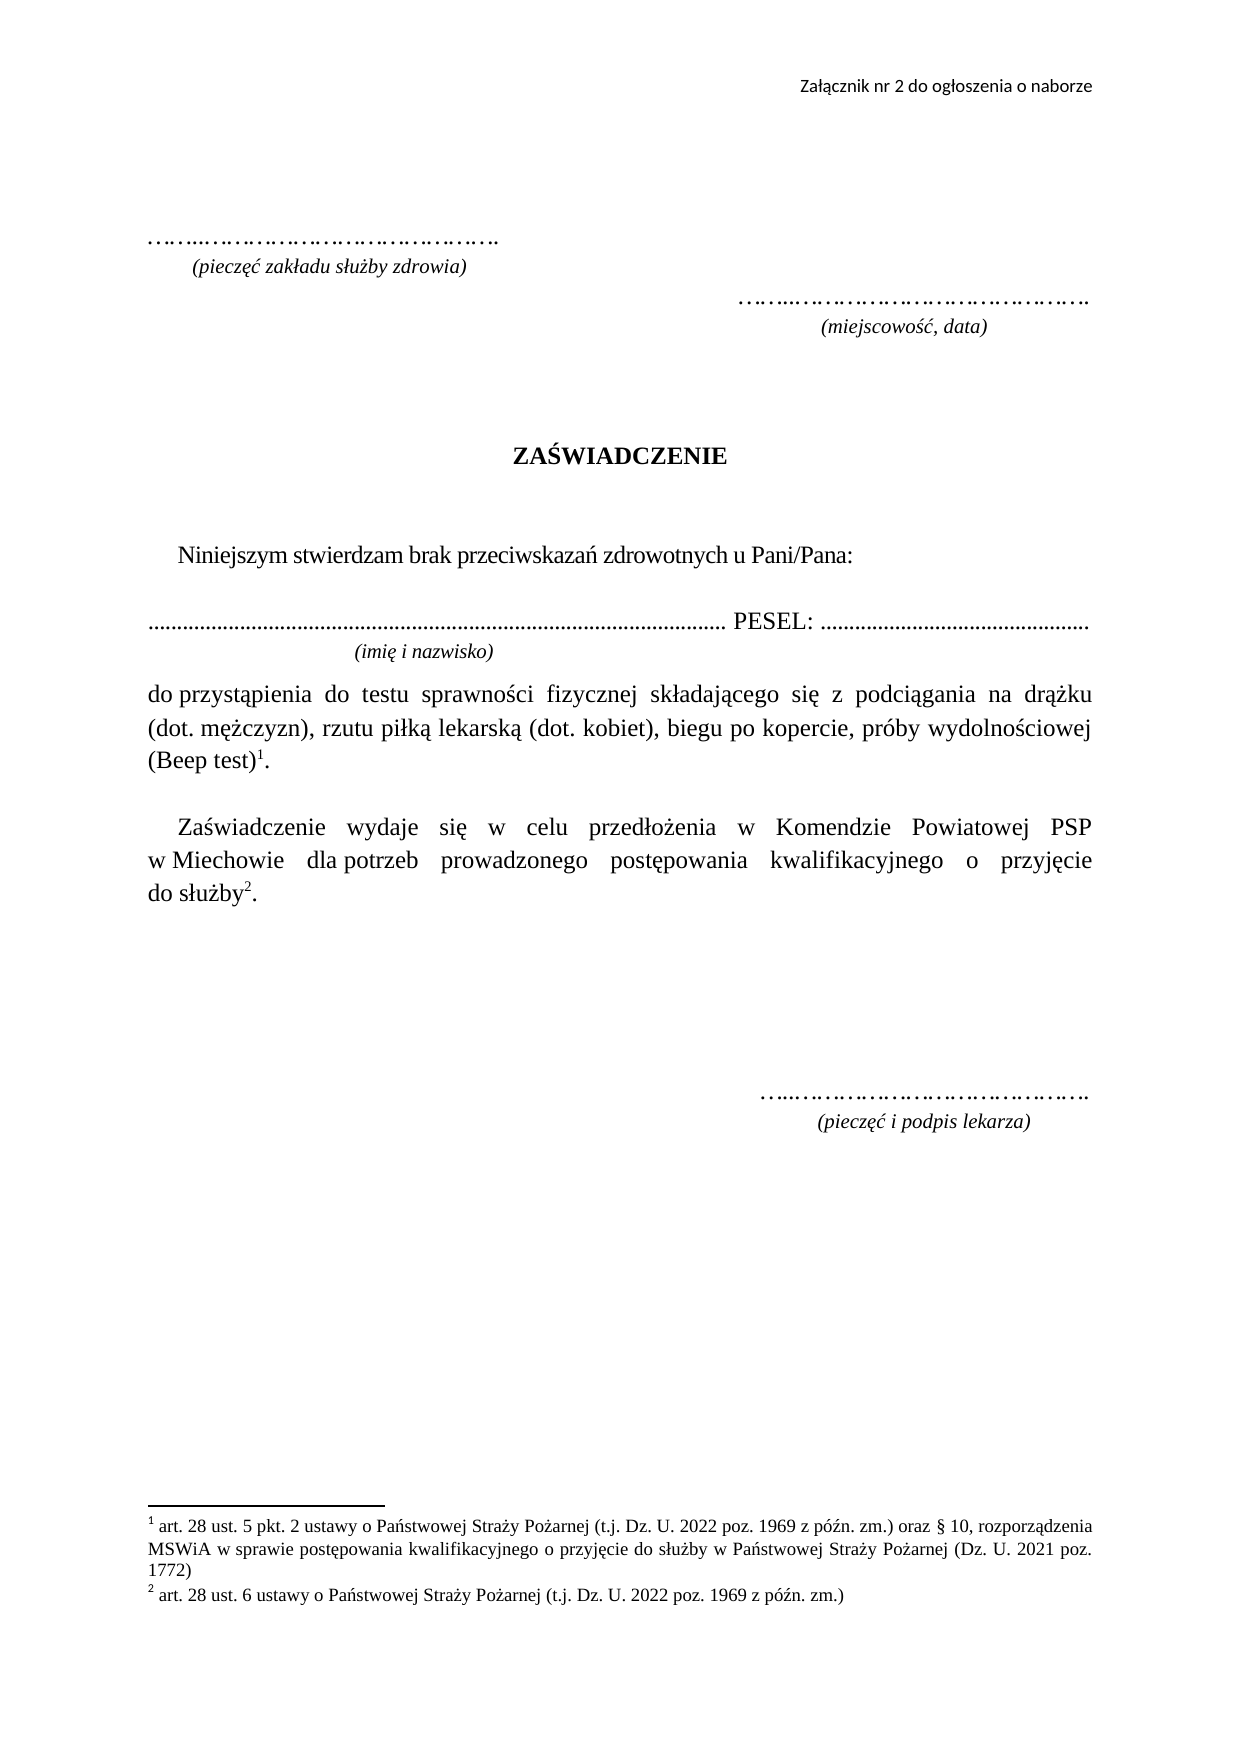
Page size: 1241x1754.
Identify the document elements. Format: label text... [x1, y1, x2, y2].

text (imię i nazwisko) [354, 639, 1093, 663]
text (pieczęć zakładu służby zdrowia) [192, 254, 989, 278]
text Niniejszym stwierdzam brak przeciwskazań zdrowotnych u Pani/Pana: [148, 540, 1093, 569]
text ……..…………………………………. [148, 281, 1093, 310]
text …..…………………………………. [148, 1076, 1093, 1104]
text ZAŚWIADCZENIE [148, 441, 1093, 470]
text (miejscowość, data) [148, 314, 989, 338]
text ..................................................................................................... PESEL: ............................................... [148, 606, 1093, 635]
text (pieczęć i podpis lekarza) [812, 1109, 1093, 1133]
text ……..…………………………………. [148, 221, 1093, 249]
text Zaświadczenie wydaje się w celu przedłożenia w Komendzie Powiatowej PSP w Miechowie dla potrzeb prowadzonego postępowania kwalifikacyjnego o przyjęcie do służby. [148, 812, 1093, 906]
text do przystąpienia do testu sprawności fizycznej składającego się z podciągania na drążku (dot. mężczyzn), rzutu piłką lekarską (dot. kobiet), biegu po kopercie, próby wydolnościowej (Beep test). [148, 679, 1093, 774]
